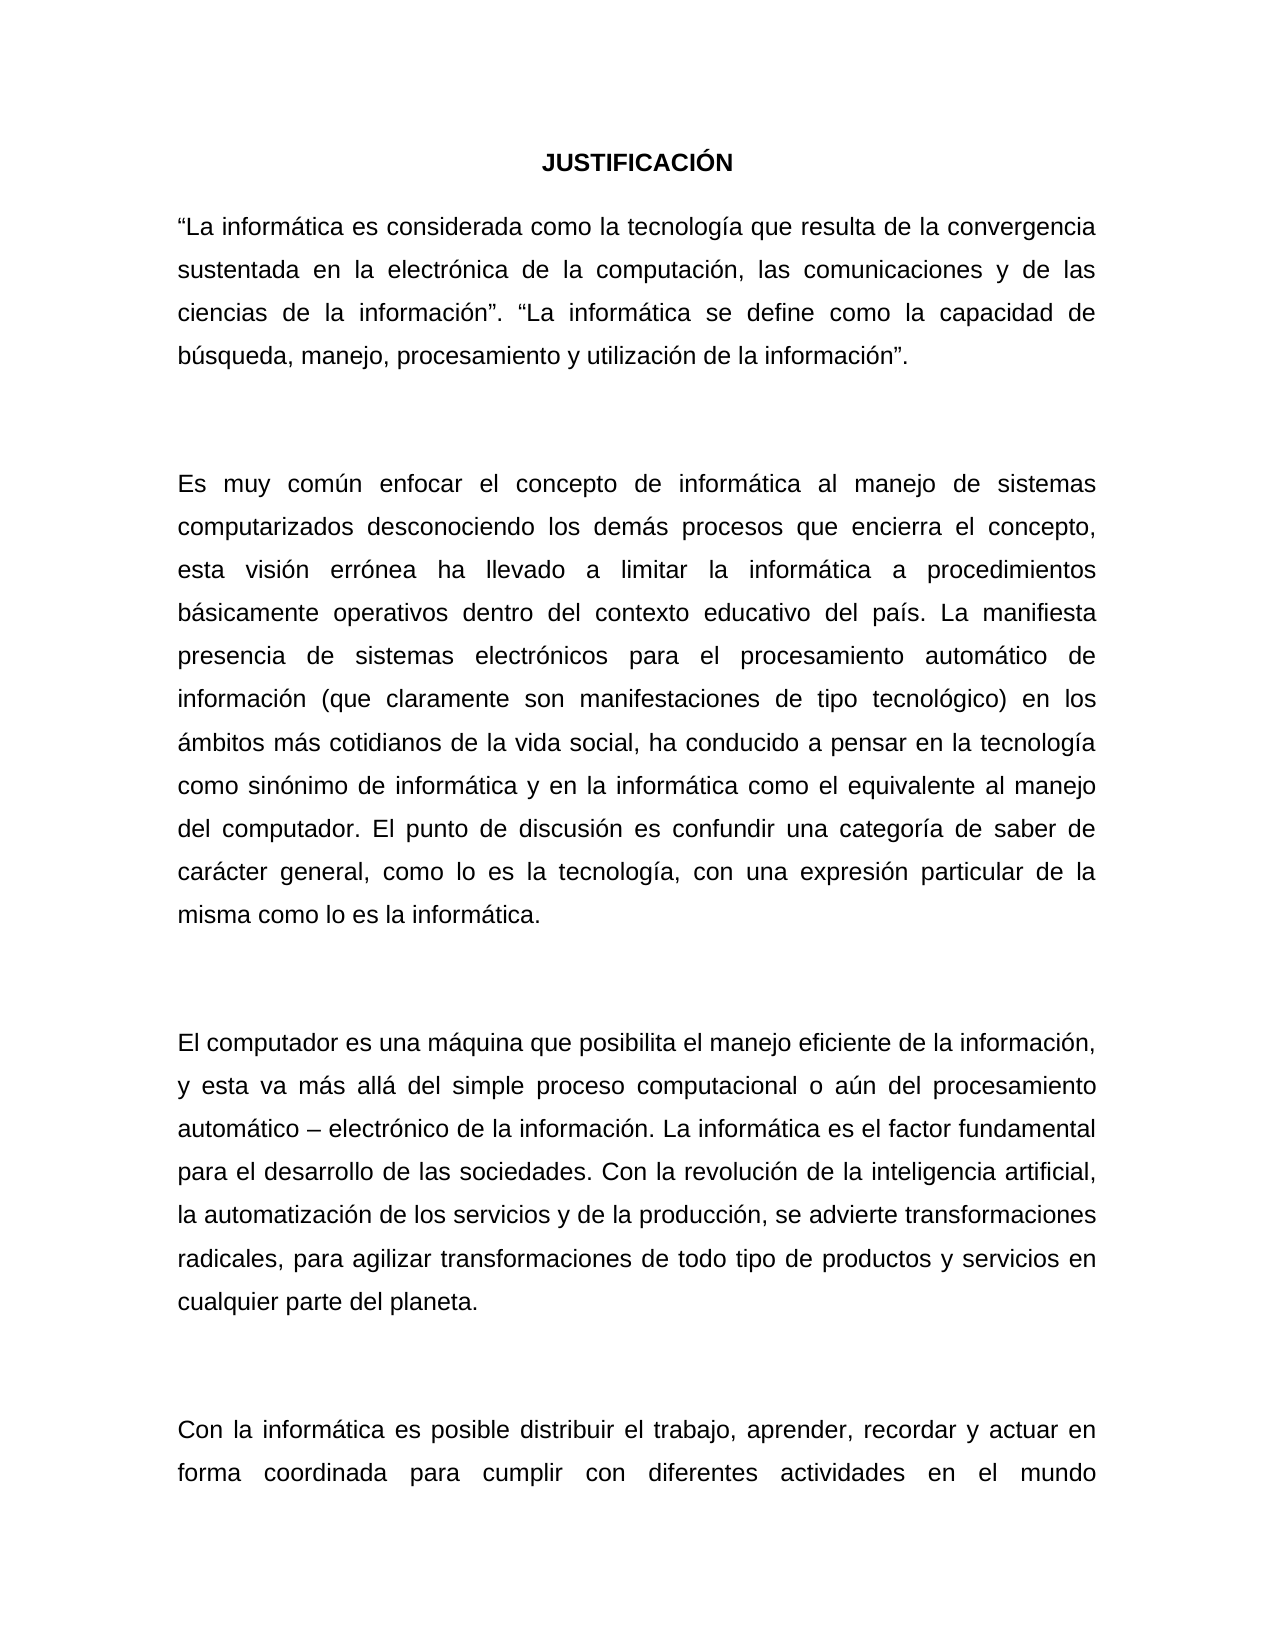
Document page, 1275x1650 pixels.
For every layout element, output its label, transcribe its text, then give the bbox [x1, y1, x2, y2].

text “La informática es considerada como la tecnología que resulta de la convergencia sustentada en la electrónica de la computación, las comunicaciones y de las ciencias de la información”. “La informática se define como la capacidad de búsqueda, manejo, procesamiento y utilización de la información”. [177, 212, 1098, 370]
text JUSTIFICACIÓN [177, 148, 1098, 176]
text Es muy común enfocar el concepto de informática al manejo de sistemas computarizados desconociendo los demás procesos que encierra el concepto, esta visión errónea ha llevado a limitar la informática a procedimientos básicamente operativos dentro del contexto educativo del país. La manifiesta presencia de sistemas electrónicos para el procesamiento automático de información (que claramente son manifestaciones de tipo tecnológico) en los ámbitos más cotidianos de la vida social, ha conducido a pensar en la tecnología como sinónimo de informática y en la informática como el equivalente al manejo del computador. El punto de discusión es confundir una categoría de saber de carácter general, como lo es la tecnología, con una expresión particular de la misma como lo es la informática. [177, 469, 1098, 929]
text El computador es una máquina que posibilita el manejo eficiente de la información, y esta va más allá del simple proceso computacional o aún del procesamiento automático – electrónico de la información. La informática es el factor fundamental para el desarrollo de las sociedades. Con la revolución de la inteligencia artificial, la automatización de los servicios y de la producción, se advierte transformaciones radicales, para agilizar transformaciones de todo tipo de productos y servicios en cualquier parte del planeta. [177, 1028, 1098, 1316]
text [177, 1415, 1098, 1487]
